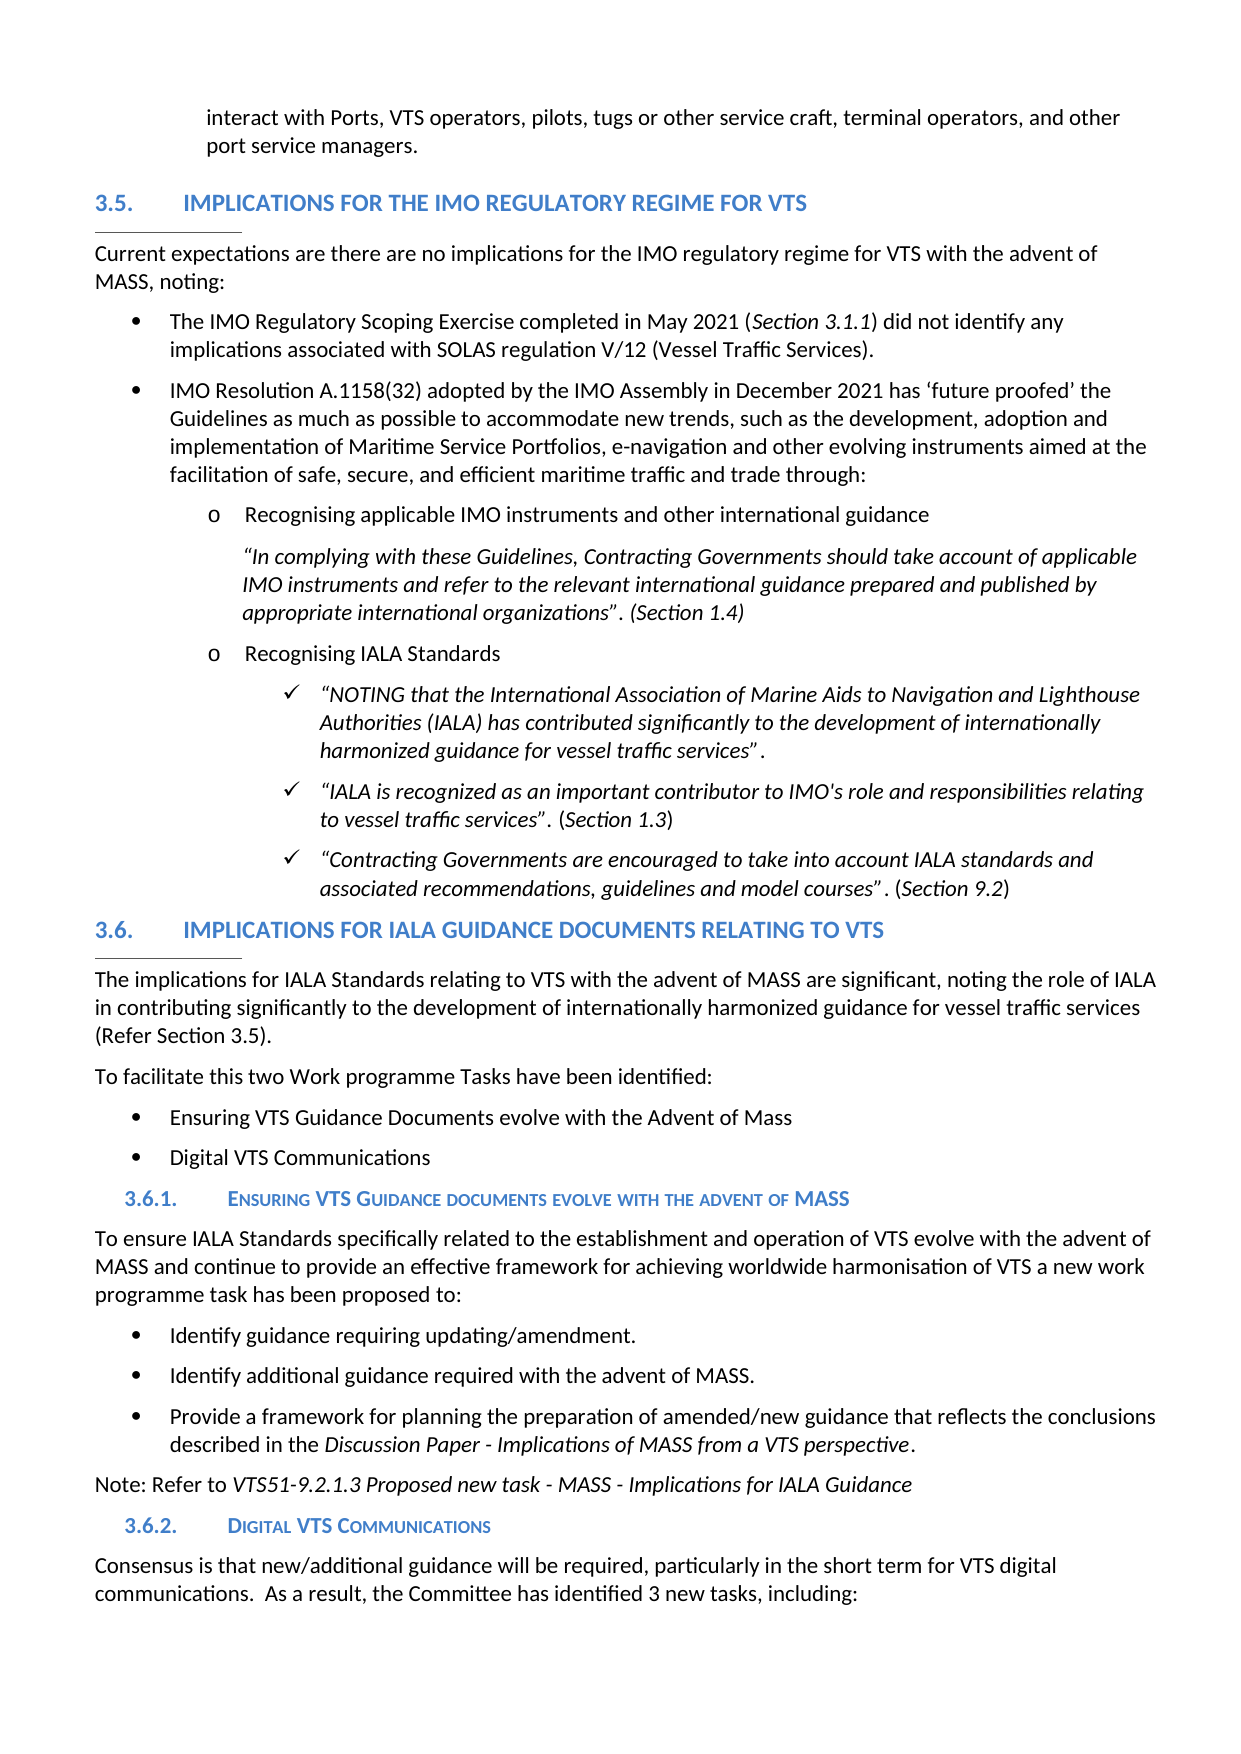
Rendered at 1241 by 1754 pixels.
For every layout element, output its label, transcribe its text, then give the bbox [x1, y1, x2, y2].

subtitle Implications for the IMO regulatory regime for VTS [94, 188, 1157, 218]
list Identify guidance requiring updating/amendment. [132, 1321, 1157, 1349]
list Digital VTS Communications [132, 1143, 1157, 1171]
list Recognising IALA Standards [207, 639, 1157, 668]
subtitle Ensuring VTS Guidance documents evolve with the advent of MASS [124, 1184, 1157, 1212]
text To ensure IALA Standards specifically related to the establishment and operation of VTS evolve with the advent of MASS and continue to provide an effective framework for achieving worldwide harmonisation of VTS a new work programme task has been proposed to: [94, 1224, 1157, 1308]
text Current expectations are there are no implications for the IMO regulatory regime for VTS with the advent of MASS, noting: [94, 239, 1157, 295]
list The IMO Regulatory Scoping Exercise completed in May 2021 (Section 3.1.1) did not identify any implications associated with SOLAS regulation V/12 (Vessel Traffic Services). [132, 307, 1157, 363]
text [206, 103, 1157, 159]
list “NOTING that the International Association of Marine Aids to Navigation and Lighthouse Authorities (IALA) has contributed significantly to the development of internationally harmonized guidance for vessel traffic services”. [282, 681, 1157, 764]
text “In complying with these Guidelines, Contracting Governments should take account of applicable IMO instruments and refer to the relevant international guidance prepared and published by appropriate international organizations”. (Section 1.4) [242, 542, 1157, 626]
list Ensuring VTS Guidance Documents evolve with the Advent of Mass [132, 1103, 1157, 1131]
list Provide a framework for planning the preparation of amended/new guidance that reflects the conclusions described in the Discussion Paper - Implications of MASS from a VTS perspective. [132, 1402, 1157, 1458]
subtitle Digital VTS Communications [124, 1511, 1157, 1539]
text Note: Refer to VTS51-9.2.1.3 Proposed new task - MASS - Implications for IALA Guidance [94, 1470, 1157, 1498]
list IMO Resolution A.1158(32) adopted by the IMO Assembly in December 2021 has ‘future proofed’ the Guidelines as much as possible to accommodate new trends, such as the development, adoption and implementation of Maritime Service Portfolios, e-navigation and other evolving instruments aimed at the facilitation of safe, secure, and efficient maritime traffic and trade through: [132, 376, 1157, 488]
text The implications for IALA Standards relating to VTS with the advent of MASS are significant, noting the role of IALA in contributing significantly to the development of internationally harmonized guidance for vessel traffic services (Refer Section 3.5). [94, 966, 1157, 1049]
list Identify additional guidance required with the advent of MASS. [132, 1361, 1157, 1389]
list Recognising applicable IMO instruments and other international guidance [207, 501, 1157, 530]
text To facilitate this two Work programme Tasks have been identified: [94, 1062, 1157, 1090]
list “Contracting Governments are encouraged to take into account IALA standards and associated recommendations, guidelines and model courses”. (Section 9.2) [282, 846, 1157, 902]
text Consensus is that new/additional guidance will be required, particularly in the short term for VTS digital communications. As a result, the Committee has identified 3 new tasks, including: [94, 1551, 1157, 1607]
subtitle Implications for IALA guidance documents relating to VTS [94, 914, 1157, 945]
list “IALA is recognized as an important contributor to IMO's role and responsibilities relating to vessel traffic services”. (Section 1.3) [282, 777, 1157, 833]
